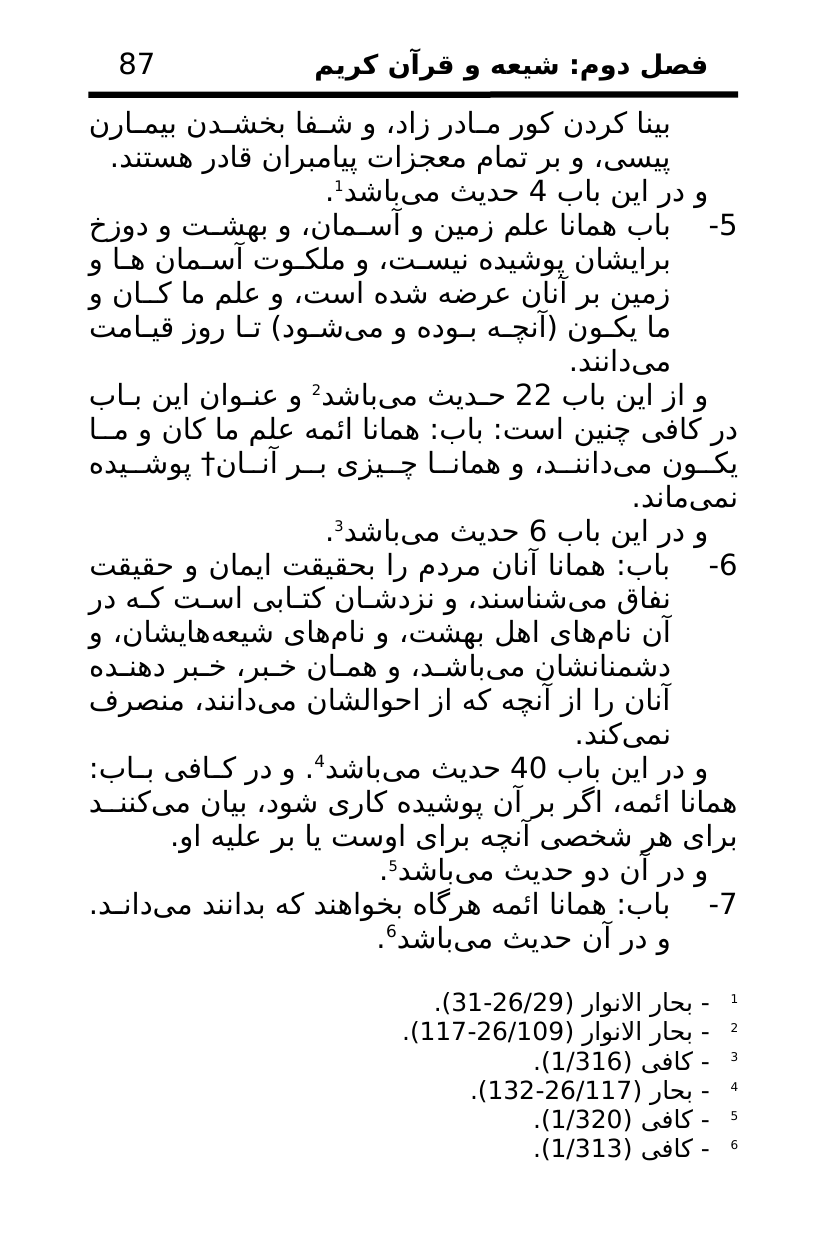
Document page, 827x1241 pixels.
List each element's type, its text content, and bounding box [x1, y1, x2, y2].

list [89, 106, 708, 174]
text و در این باب 40 حدیث می‌باشد. و در کافی باب: همانا ائمه، اگر بر آن پوشیده کاری شود، بیان می‌کنند برای هر شخصی آنچه برای اوست یا بر علیه او. [89, 752, 738, 853]
list باب: همانا ائمه هرگاه بخواهند که بدانند می‌داند. و در آن حدیث می‌باشد. [89, 887, 708, 955]
text و در این باب 4 حدیث می‌باشد. [89, 174, 738, 208]
text و در آن دو حدیث می‌باشد. [89, 853, 738, 887]
text و در این باب 6 حدیث می‌باشد. [89, 514, 738, 548]
list باب همانا علم زمین و آسمان، و بهشت و دوزخ برایشان پوشیده نیست، و ملکوت آسمان ها و زمین بر آنان عرضه شده است، و علم ما کان و ما یکون (آنچه بوده و می‌شود) تا روز قیامت می‌دانند. [89, 208, 708, 378]
text و از این باب 22 حدیث می‌باشد و عنوان این باب در کافی چنین ‌است: باب: همانا ائمه علم ما کان و ما یکون می‌دانند، و همانا چیزی بر آنان† پوشیده نمی‌ماند. [89, 378, 738, 514]
list باب: همانا آنان مردم را بحقیقت ایمان و حقیقت نفاق می‌شناسند، و نزدشان کتابی است که در آن نام‌های اهل بهشت، و نام‌های شیعه‌هایشان، و دشمنانشان می‌‌باشد، و همان خبر، خبر دهنده آنان را از آنچه که از احوالشان می‌دانند، منصرف نمی‌کند. [89, 548, 708, 752]
